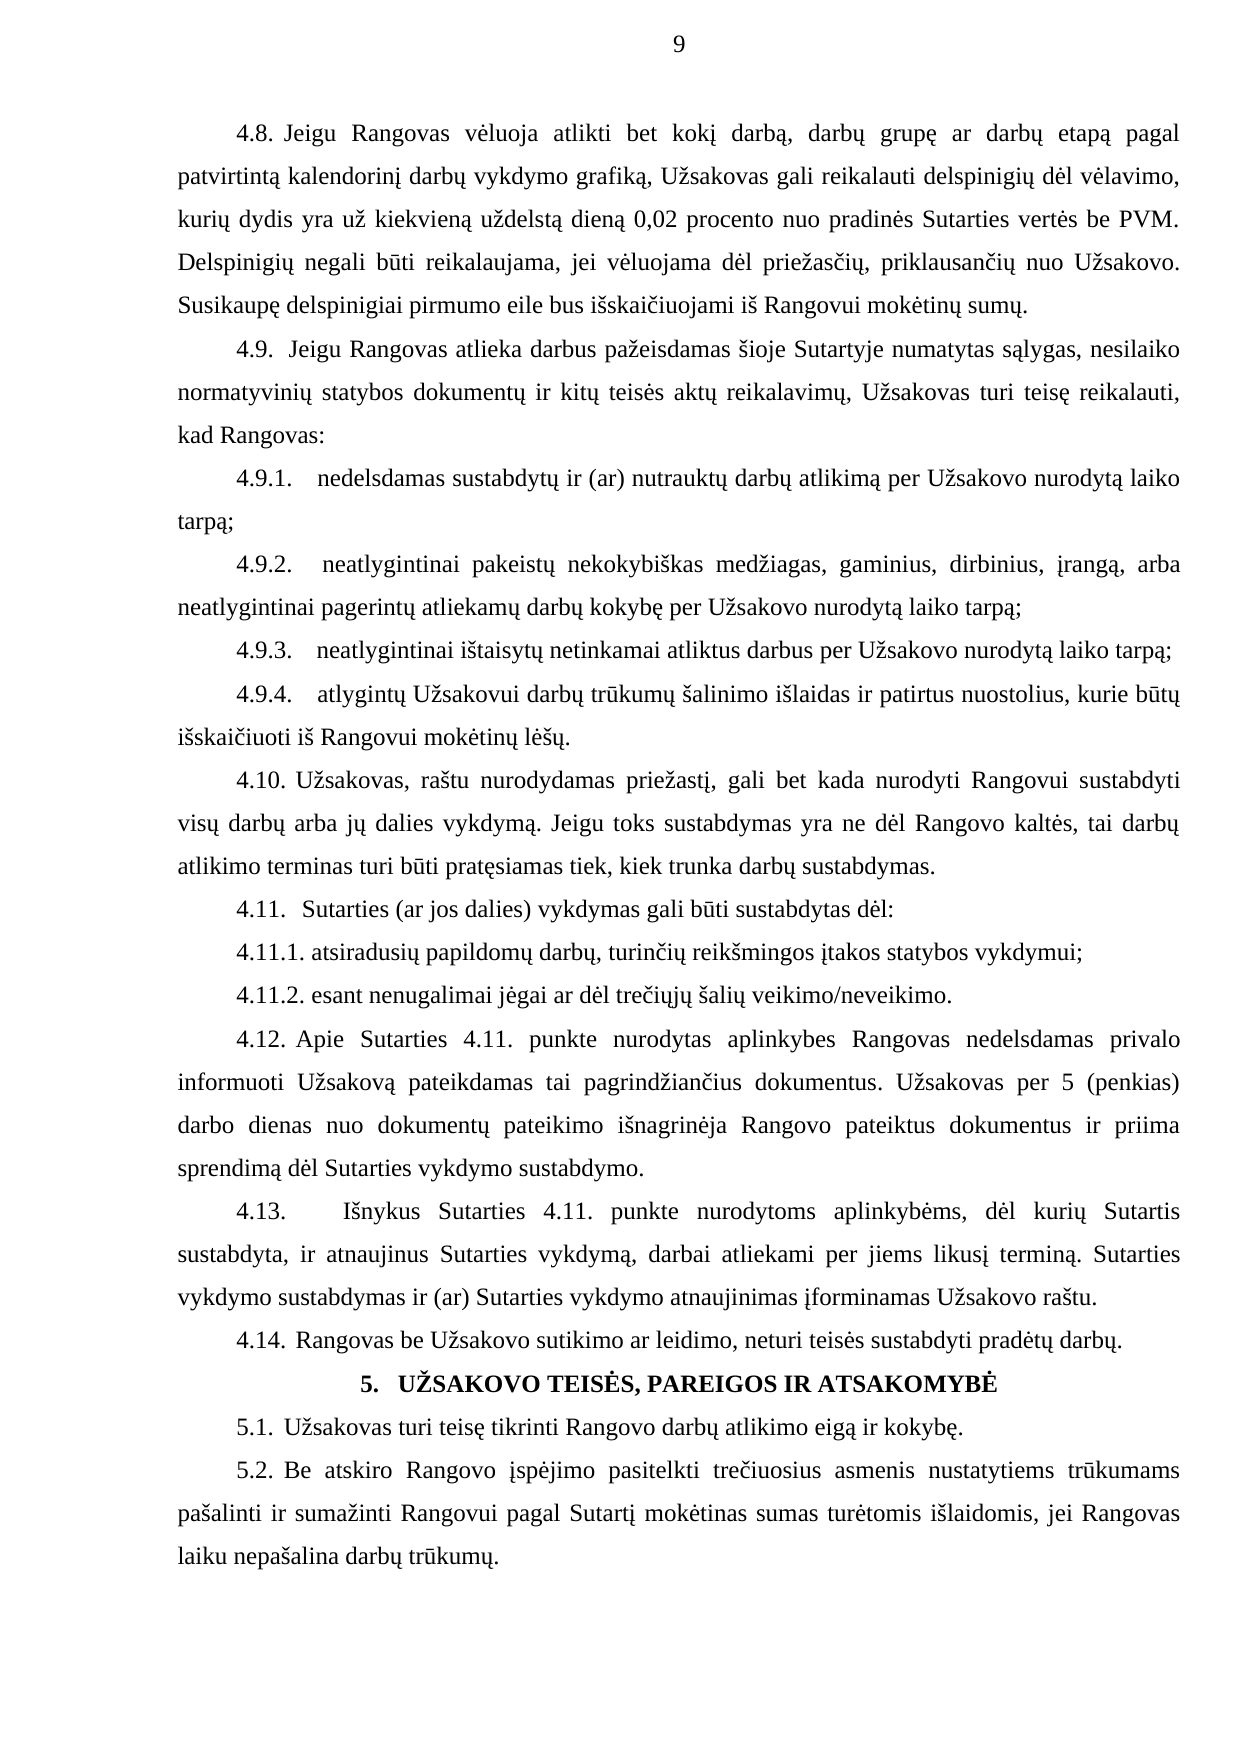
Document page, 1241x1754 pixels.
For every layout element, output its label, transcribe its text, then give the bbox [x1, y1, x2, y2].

list nedelsdamas sustabdytų ir (ar) nutrauktų darbų atlikimą per Užsakovo nurodytą laiko tarpą; [177, 463, 1181, 535]
list atlygintų Užsakovui darbų trūkumų šalinimo išlaidas ir patirtus nuostolius, kurie būtų išskaičiuoti iš Rangovui mokėtinų lėšų. [177, 679, 1181, 751]
list 4.11.2. esant nenugalimai jėgai ar dėl trečiųjų šalių veikimo/neveikimo. [236, 981, 1181, 1009]
list Apie Sutarties 4.11. punkte nurodytas aplinkybes Rangovas nedelsdamas privalo informuoti Užsakovą pateikdamas tai pagrindžiančius dokumentus. Užsakovas per 5 (penkias) darbo dienas nuo dokumentų pateikimo išnagrinėja Rangovo pateiktus dokumentus ir priima sprendimą dėl Sutarties vykdymo sustabdymo. [177, 1024, 1181, 1182]
list Jeigu Rangovas vėluoja atlikti bet kokį darbą, darbų grupę ar darbų etapą pagal patvirtintą kalendorinį darbų vykdymo grafiką, Užsakovas gali reikalauti delspinigių dėl vėlavimo, kurių dydis yra už kiekvieną uždelstą dieną 0,02 procento nuo pradinės Sutarties vertės be PVM. Delspinigių negali būti reikalaujama, jei vėluojama dėl priežasčių, priklausančių nuo Užsakovo. Susikaupę delspinigiai pirmumo eile bus išskaičiuojami iš Rangovui mokėtinų sumų. [177, 118, 1181, 319]
list Išnykus Sutarties 4.11. punkte nurodytoms aplinkybėms, dėl kurių Sutartis sustabdyta, ir atnaujinus Sutarties vykdymą, darbai atliekami per jiems likusį terminą. Sutarties vykdymo sustabdymas ir (ar) Sutarties vykdymo atnaujinimas įforminamas Užsakovo raštu. [177, 1196, 1181, 1311]
list UŽSAKOVO TEISĖS, PAREIGOS IR ATSAKOMYBĖ [177, 1369, 1181, 1397]
list Užsakovas, raštu nurodydamas priežastį, gali bet kada nurodyti Rangovui sustabdyti visų darbų arba jų dalies vykdymą. Jeigu toks sustabdymas yra ne dėl Rangovo kaltės, tai darbų atlikimo terminas turi būti pratęsiamas tiek, kiek trunka darbų sustabdymas. [177, 765, 1181, 880]
list neatlygintinai ištaisytų netinkamai atliktus darbus per Užsakovo nurodytą laiko tarpą; [177, 636, 1181, 664]
list Jeigu Rangovas atlieka darbus pažeisdamas šioje Sutartyje numatytas sąlygas, nesilaiko normatyvinių statybos dokumentų ir kitų teisės aktų reikalavimų, Užsakovas turi teisę reikalauti, kad Rangovas: [177, 334, 1181, 449]
list 4.11.1. atsiradusių papildomų darbų, turinčių reikšmingos įtakos statybos vykdymui; [236, 937, 1181, 966]
list Be atskiro Rangovo įspėjimo pasitelkti trečiuosius asmenis nustatytiems trūkumams pašalinti ir sumažinti Rangovui pagal Sutartį mokėtinas sumas turėtomis išlaidomis, jei Rangovas laiku nepašalina darbų trūkumų. [177, 1455, 1181, 1570]
list Užsakovas turi teisę tikrinti Rangovo darbų atlikimo eigą ir kokybę. [177, 1412, 1181, 1441]
list Rangovas be Užsakovo sutikimo ar leidimo, neturi teisės sustabdyti pradėtų darbų. [177, 1326, 1181, 1354]
list Sutarties (ar jos dalies) vykdymas gali būti sustabdytas dėl: [177, 894, 1181, 923]
list neatlygintinai pakeistų nekokybiškas medžiagas, gaminius, dirbinius, įrangą, arba neatlygintinai pagerintų atliekamų darbų kokybę per Užsakovo nurodytą laiko tarpą; [177, 549, 1181, 621]
